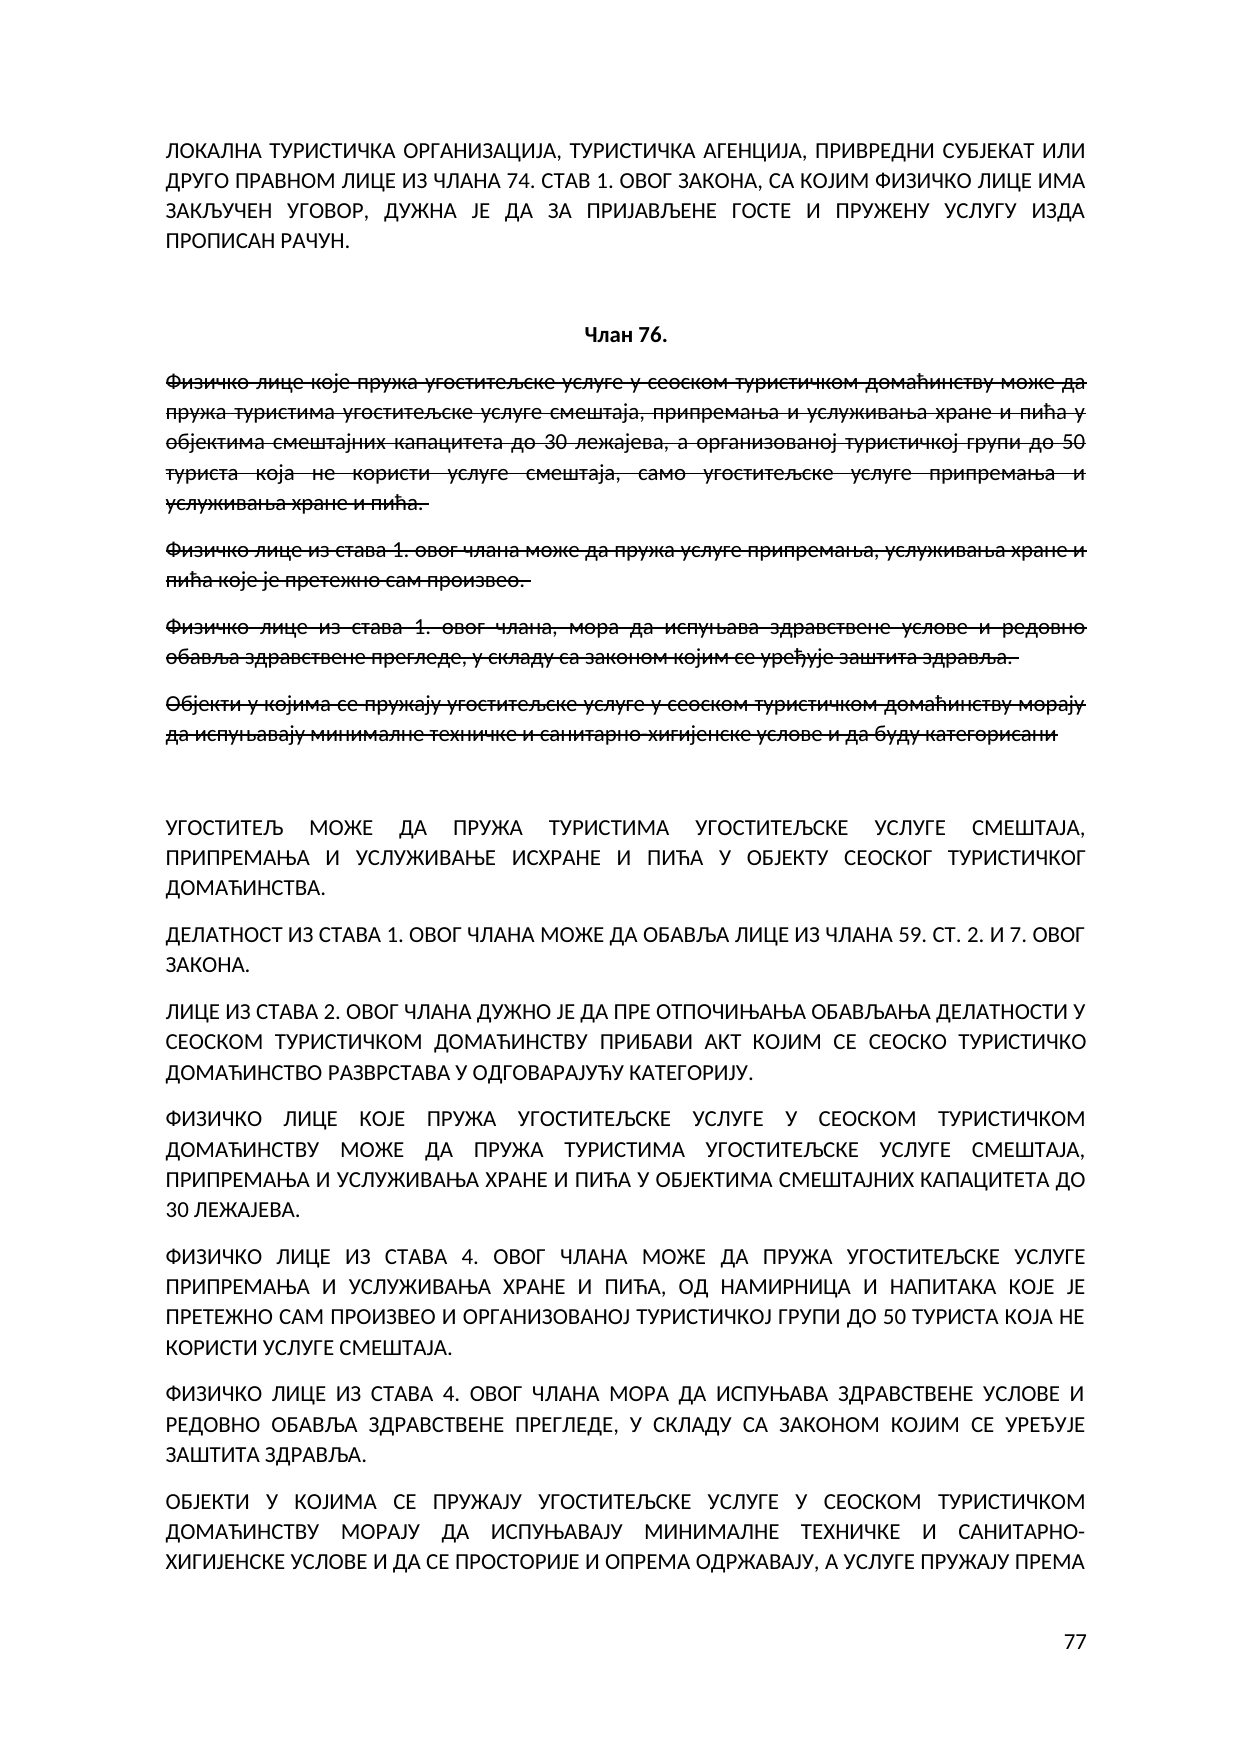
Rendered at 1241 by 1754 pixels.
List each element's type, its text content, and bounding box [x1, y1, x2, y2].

text Физичко лице из става 1. овог члана, мора да испуњава здравствене услове и редовно обавља здравствене прегледе, у складу са законом којим се уређује заштита здравља. [165, 628, 1087, 670]
text Физичко лице из става 1. овог члана, мора да испуњава здравствене услове и редовно обавља здравствене прегледе, у складу са законом којим се уређује заштита здравља. [165, 612, 1087, 627]
text Физичко лице из става 1. овог члана може да пружа услуге припремања, услуживања хране и пића које је претежно сам произвео. [165, 535, 1087, 550]
text ФИЗИЧКО ЛИЦЕ ИЗ СТАВА 4. ОВОГ ЧЛАНА МОРА ДА ИСПУЊАВА ЗДРАВСТВЕНЕ УСЛОВЕ И РЕДОВНО ОБАВЉА ЗДРАВСТВЕНЕ ПРЕГЛЕДЕ, У СКЛАДУ СА ЗАКОНОМ КОЈИМ СЕ УРЕЂУЈЕ ЗАШТИТА ЗДРАВЉА. [165, 1379, 1087, 1468]
text ЛИЦЕ ИЗ СТАВА 2. ОВОГ ЧЛАНА ДУЖНО ЈЕ ДА ПРЕ ОТПОЧИЊАЊА ОБАВЉАЊА ДЕЛАТНОСТИ У СЕОСКОМ ТУРИСТИЧКОМ ДОМАЋИНСТВУ ПРИБАВИ АКТ КОЈИМ СЕ СЕОСКО ТУРИСТИЧКО ДОМАЋИНСТВО РАЗВРСТАВА У ОДГОВАРАЈУЋУ КАТЕГОРИЈУ. [165, 997, 1087, 1086]
text ЛОКАЛНА ТУРИСТИЧКА ОРГАНИЗАЦИЈА, ТУРИСТИЧКА АГЕНЦИЈА, ПРИВРЕДНИ СУБЈЕКАТ ИЛИ ДРУГО ПРАВНОМ ЛИЦЕ ИЗ ЧЛАНА 74. СТАВ 1. ОВОГ ЗАКОНА, СА КОЈИМ ФИЗИЧКО ЛИЦЕ ИМА ЗАКЉУЧЕН УГОВОР, ДУЖНА ЈЕ ДА ЗА ПРИЈАВЉЕНЕ ГОСТЕ И ПРУЖЕНУ УСЛУГУ ИЗДА ПРОПИСАН РАЧУН. [165, 136, 1087, 254]
text Објекти у којима се пружају угоститељске услуге у сеоском туристичком домаћинству морају да испуњавају минималне техничке и санитарно-хигијенске услове и да буду категорисани [165, 689, 1087, 747]
text Физичко лице из става 1. овог члана може да пружа услуге припремања, услуживања хране и пића које је претежно сам произвео. [165, 551, 1087, 593]
text УГОСТИТЕЉ МОЖЕ ДА ПРУЖА ТУРИСТИМА УГОСТИТЕЉСКЕ УСЛУГЕ СМЕШТАЈА, ПРИПРЕМАЊА И УСЛУЖИВАЊЕ ИСХРАНЕ И ПИЋА У ОБЈЕКТУ СЕОСКОГ ТУРИСТИЧКОГ ДОМАЋИНСТВА. [165, 813, 1087, 901]
text ДЕЛАТНОСТ ИЗ СТАВА 1. ОВОГ ЧЛАНА МОЖЕ ДА ОБАВЉА ЛИЦЕ ИЗ ЧЛАНА 59. СТ. 2. И 7. ОВОГ ЗАКОНА. [165, 920, 1087, 978]
text ФИЗИЧКО ЛИЦЕ ИЗ СТАВА 4. ОВОГ ЧЛАНА МОЖЕ ДА ПРУЖА УГОСТИТЕЉСКЕ УСЛУГЕ ПРИПРЕМАЊА И УСЛУЖИВАЊА ХРАНЕ И ПИЋА, ОД НАМИРНИЦА И НАПИТАКА КОЈЕ ЈЕ ПРЕТЕЖНО САМ ПРОИЗВЕО И ОРГАНИЗОВАНОЈ ТУРИСТИЧКОЈ ГРУПИ ДО 50 ТУРИСТА КОЈА НЕ КОРИСТИ УСЛУГЕ СМЕШТАЈА. [165, 1242, 1087, 1361]
text Физичко лице које пружа угоститељске услуге у сеоском туристичком домаћинству може да пружа туристима угоститељске услуге смештаја, припремања и услуживања хране и пића у објектима смештајних капацитета до 30 лежајева, а организованој туристичкој групи до 50 туриста која не користи услуге смештаја, само угоститељске услуге припремања и услуживања хране и пића. [165, 383, 1087, 516]
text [165, 1487, 1087, 1575]
text ФИЗИЧКО ЛИЦЕ КОЈЕ ПРУЖА УГОСТИТЕЉСКЕ УСЛУГЕ У СЕОСКОМ ТУРИСТИЧКОМ ДОМАЋИНСТВУ МОЖЕ ДА ПРУЖА ТУРИСТИМА УГОСТИТЕЉСКЕ УСЛУГЕ СМЕШТАЈА, ПРИПРЕМАЊА И УСЛУЖИВАЊА ХРАНЕ И ПИЋА У ОБЈЕКТИМА СМЕШТАЈНИХ КАПАЦИТЕТА ДО 30 ЛЕЖАЈЕВА. [165, 1104, 1087, 1223]
text Члан 76. [165, 320, 1087, 348]
